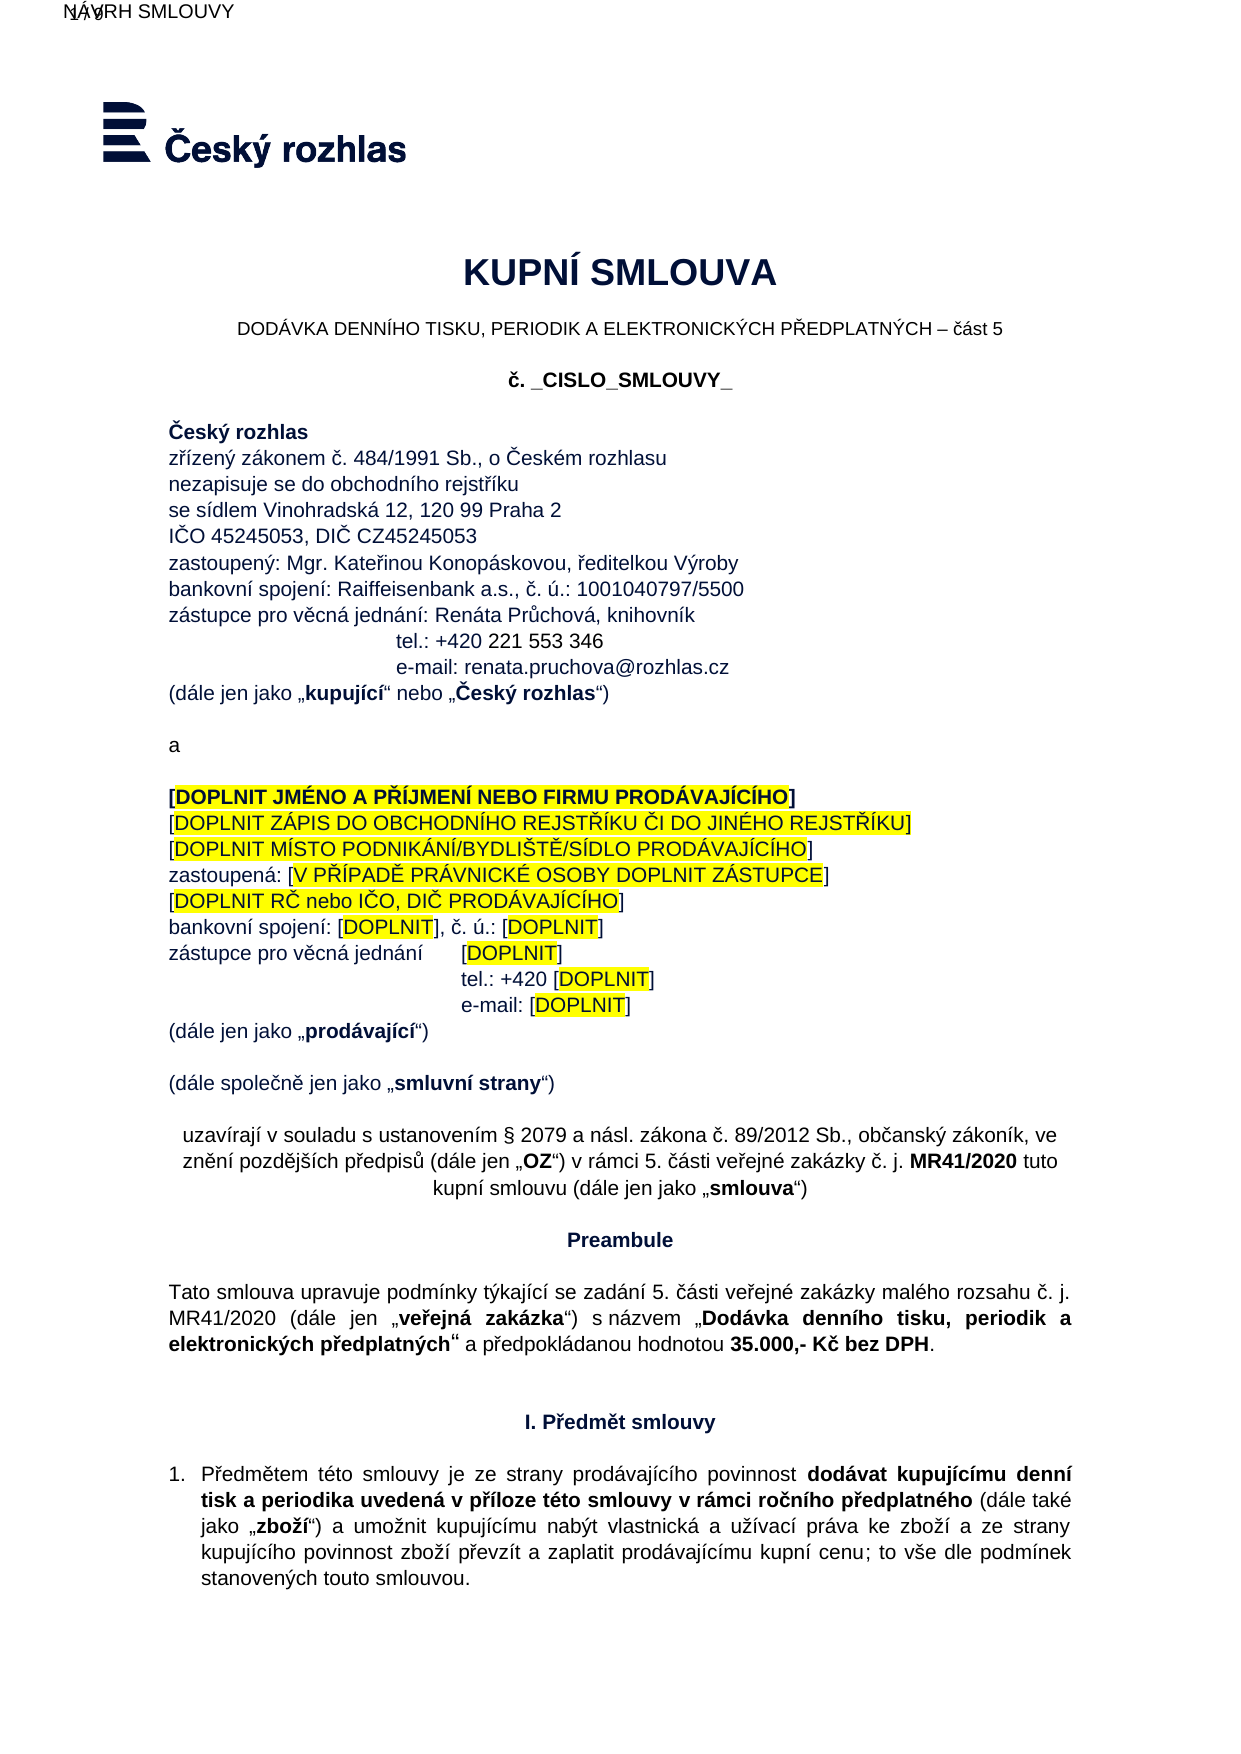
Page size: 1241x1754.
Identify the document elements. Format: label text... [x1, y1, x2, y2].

text zastoupená: [V PŘÍPADĚ PRÁVNICKÉ OSOBY DOPLNIT ZÁSTUPCE] [168, 862, 1072, 888]
text e-mail: renata.pruchova@rozhlas.cz [168, 653, 1072, 679]
text bankovní spojení: [DOPLNIT], č. ú.: [DOPLNIT] [168, 914, 1072, 940]
text DODÁVKA DENNÍHO TISKU, PERIODIK A ELEKTRONICKÝCH PŘEDPLATNÝCH – část 5 [168, 315, 1072, 341]
text [DOPLNIT RČ nebo IČO, DIČ PRODÁVAJÍCÍHO] [168, 888, 1072, 914]
text [DOPLNIT MÍSTO PODNIKÁNÍ/BYDLIŠTĚ/SÍDLO PRODÁVAJÍCÍHO] [168, 836, 1072, 862]
text Tato smlouva upravuje podmínky týkající se zadání 5. části veřejné zakázky malého rozsahu č. j. MR41/2020 (dále jen „veřejná zakázka“) s názvem „Dodávka denního tisku, periodik a elektronických předplatných“ a předpokládanou hodnotou 35.000,- Kč bez DPH. [168, 1278, 1072, 1356]
text uzavírají v souladu s ustanovením § 2079 a násl. zákona č. 89/2012 Sb., občanský zákoník, ve znění pozdějších předpisů (dále jen „OZ“) v rámci 5. části veřejné zakázky č. j. MR41/2020 tuto kupní smlouvu (dále jen jako „smlouva“) [168, 1122, 1072, 1200]
text zřízený zákonem č. 484/1991 Sb., o Českém rozhlasu [168, 445, 1072, 471]
text (dále jen jako „prodávající“) [168, 1018, 1072, 1044]
text IČO 45245053, DIČ CZ45245053 [168, 523, 1072, 549]
text Český rozhlas [168, 419, 1072, 445]
subtitle Preambule [168, 1226, 1072, 1252]
text zástupce pro věcná jednání [DOPLNIT] [168, 940, 1072, 966]
text (dále společně jen jako „smluvní strany“) [168, 1070, 1072, 1096]
text bankovní spojení: Raiffeisenbank a.s., č. ú.: 1001040797/5500 [168, 575, 1072, 601]
text č. _CISLO_SMLOUVY_ [168, 367, 1072, 393]
text tel.: +420 [DOPLNIT] [168, 966, 1072, 992]
text zastoupený: Mgr. Kateřinou Konopáskovou, ředitelkou Výroby [168, 549, 1072, 575]
picture [103, 102, 406, 168]
text se sídlem Vinohradská 12, 120 99 Praha 2 [168, 497, 1072, 523]
text [DOPLNIT ZÁPIS DO OBCHODNÍHO REJSTŘÍKU ČI DO JINÉHO REJSTŘÍKU] [168, 809, 1072, 836]
text a [168, 731, 1072, 757]
text [DOPLNIT JMÉNO A PŘÍJMENÍ NEBO FIRMU PRODÁVAJÍCÍHO] [168, 783, 1072, 809]
subtitle Předmět smlouvy [168, 1408, 1072, 1434]
text (dále jen jako „kupující“ nebo „Český rozhlas“) [168, 679, 1072, 705]
list Předmětem této smlouvy je ze strany prodávajícího povinnost dodávat kupujícímu denní tisk a periodika uvedená v příloze této smlouvy v rámci ročního předplatného (dále také jako „zboží“) a umožnit kupujícímu nabýt vlastnická a užívací práva ke zboží a ze strany kupujícího povinnost zboží převzít a zaplatit prodávajícímu kupní cenu; to vše dle podmínek stanovených touto smlouvou. [168, 1461, 1072, 1591]
text e-mail: [DOPLNIT] [168, 992, 1072, 1018]
text nezapisuje se do obchodního rejstříku [168, 471, 1072, 497]
title KUPNÍ SMLOUVA [168, 250, 1072, 294]
text tel.: +420 221 553 346 [168, 627, 1072, 653]
text zástupce pro věcná jednání: Renáta Průchová, knihovník [168, 601, 1072, 627]
